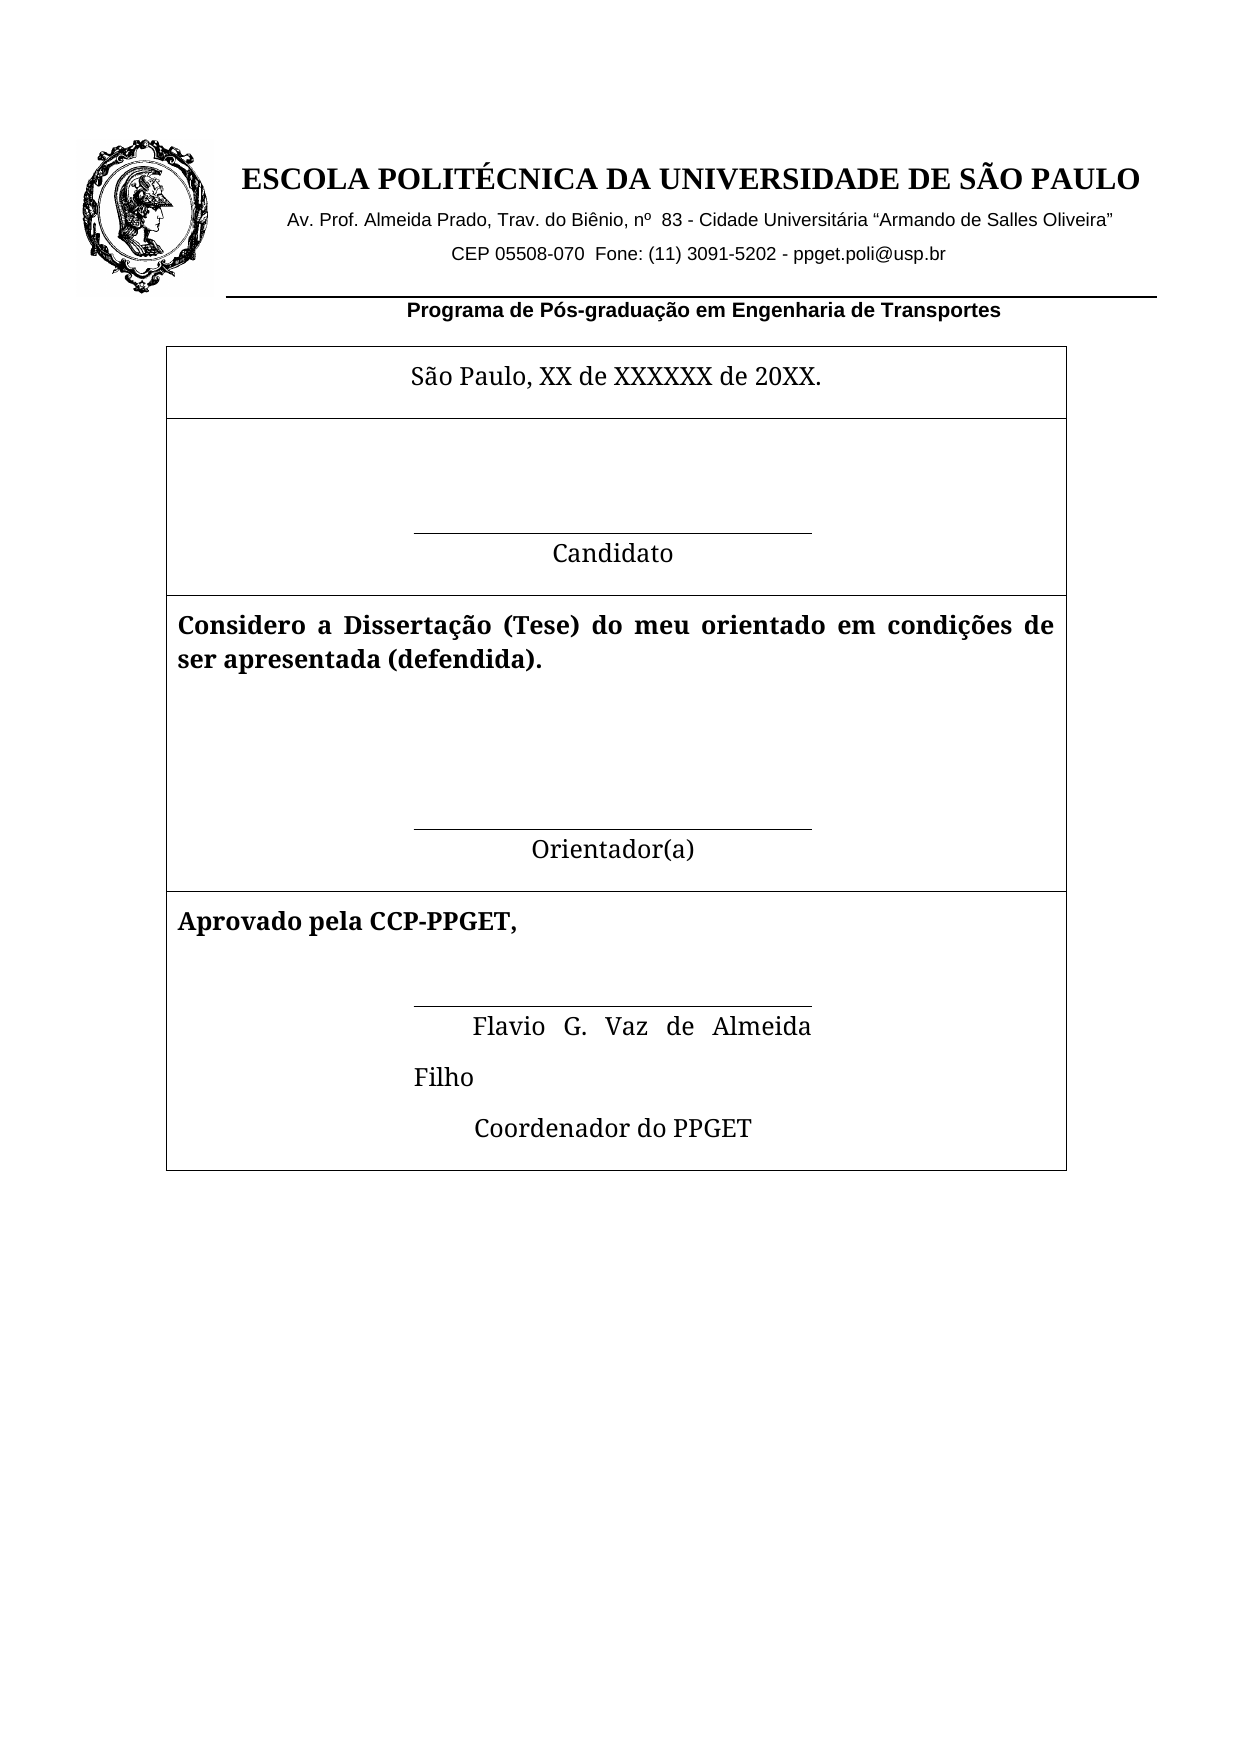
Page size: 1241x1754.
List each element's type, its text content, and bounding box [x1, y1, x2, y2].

table_cell Considero a Dissertação (Tese) do meu orientado em condições de ser apresentada (defendida). Orientador(a) [167, 596, 1066, 891]
table_header São Paulo, XX de XXXXXX de 20XX. [167, 347, 1066, 418]
table_cell Candidato [167, 419, 1066, 595]
table_cell Aprovado pela CCP-PPGET, Flavio G. Vaz de Almeida Filho Coordenador do PPGET [167, 892, 1066, 1170]
picture [76, 139, 214, 297]
